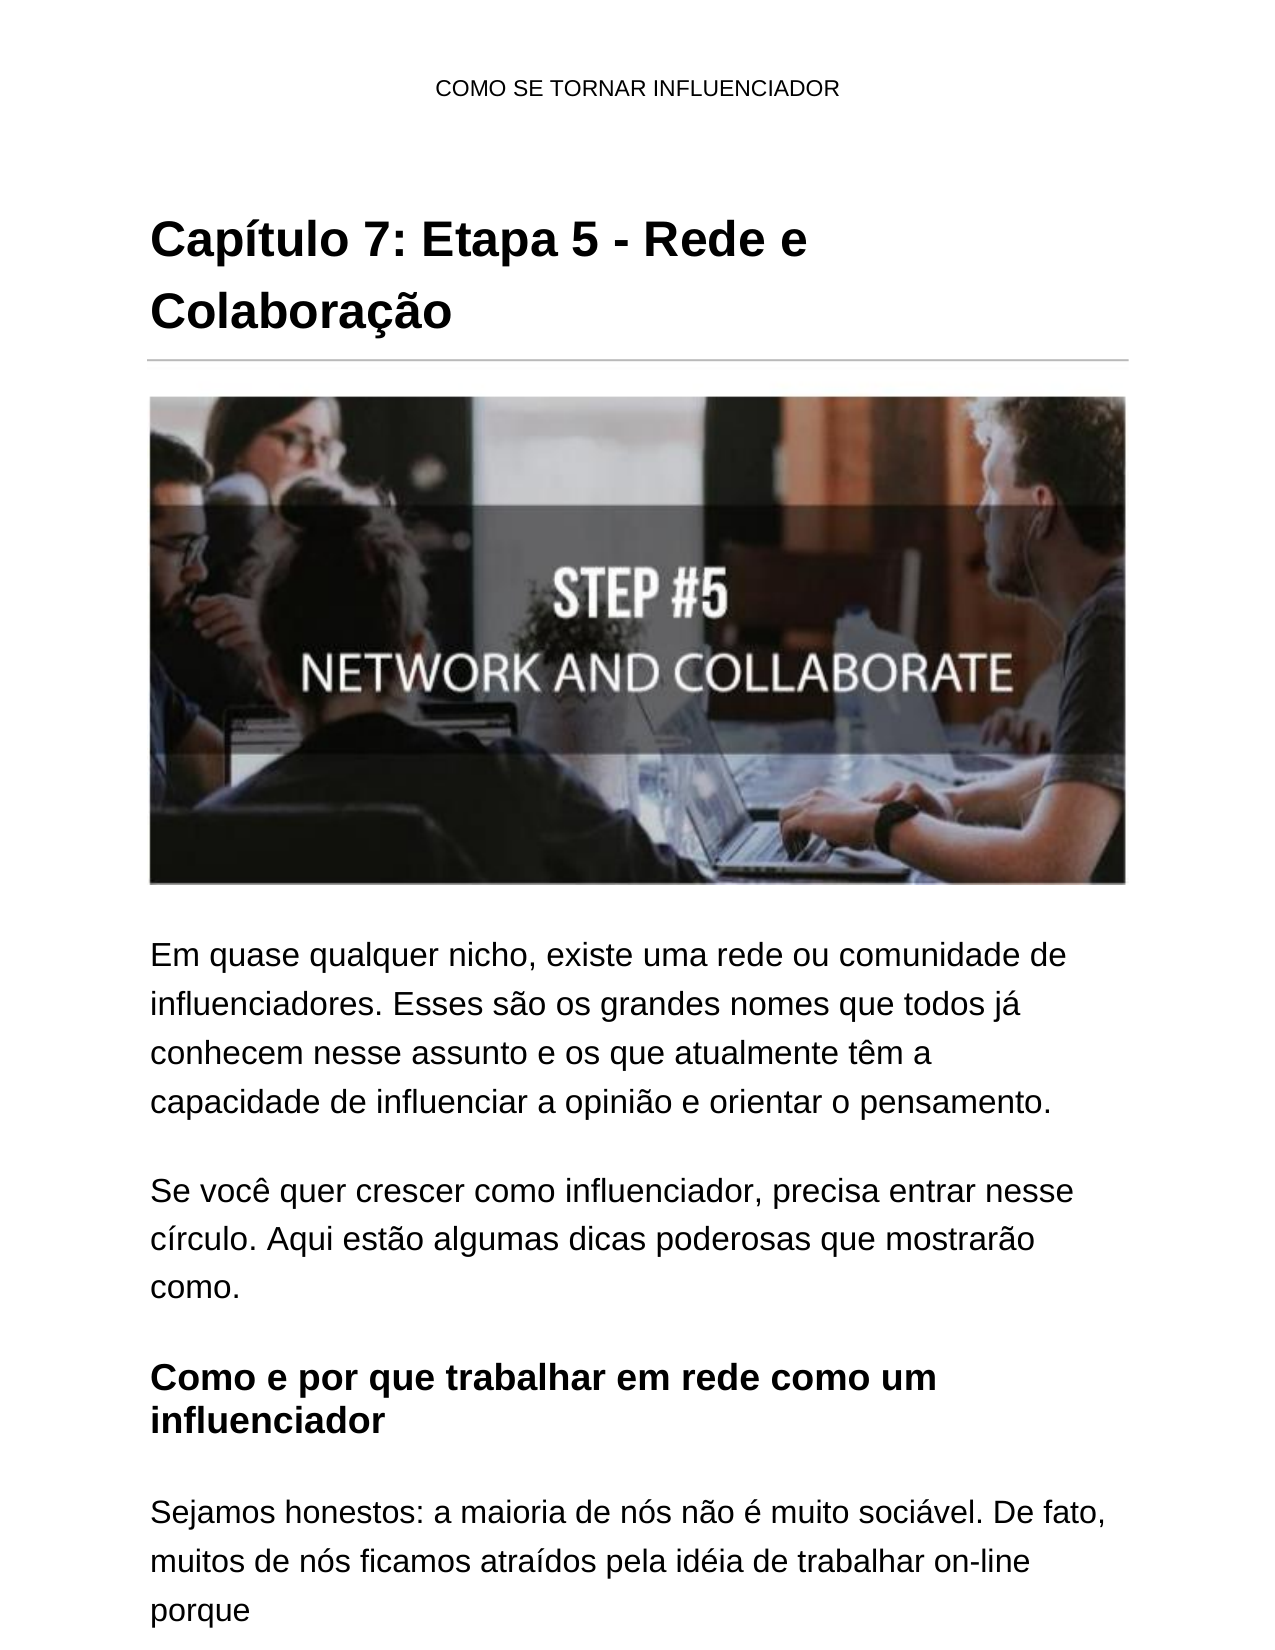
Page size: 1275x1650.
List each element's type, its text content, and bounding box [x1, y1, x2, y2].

text Como e por que trabalhar em rede como um influenciador [150, 1355, 1125, 1441]
text Se você quer crescer como influenciador, precisa entrar nesse círculo. Aqui estão algumas dicas poderosas que mostrarão como. [150, 1171, 1083, 1306]
text Capítulo 7: Etapa 5 - Rede e Colaboração [150, 209, 946, 339]
text COMO SE TORNAR INFLUENCIADOR [150, 75, 1125, 102]
picture [147, 358, 1129, 885]
text Sejamos honestos: a maioria de nós não é muito sociável. De fato, muitos de nós ficamos atraídos pela idéia de trabalhar on-line porque [150, 1493, 1110, 1628]
text Em quase qualquer nicho, existe uma rede ou comunidade de influenciadores. Esses são os grandes nomes que todos já conhecem nesse assunto e os que atualmente têm a capacidade de influenciar a opinião e orientar o pensamento. [150, 935, 1104, 1121]
